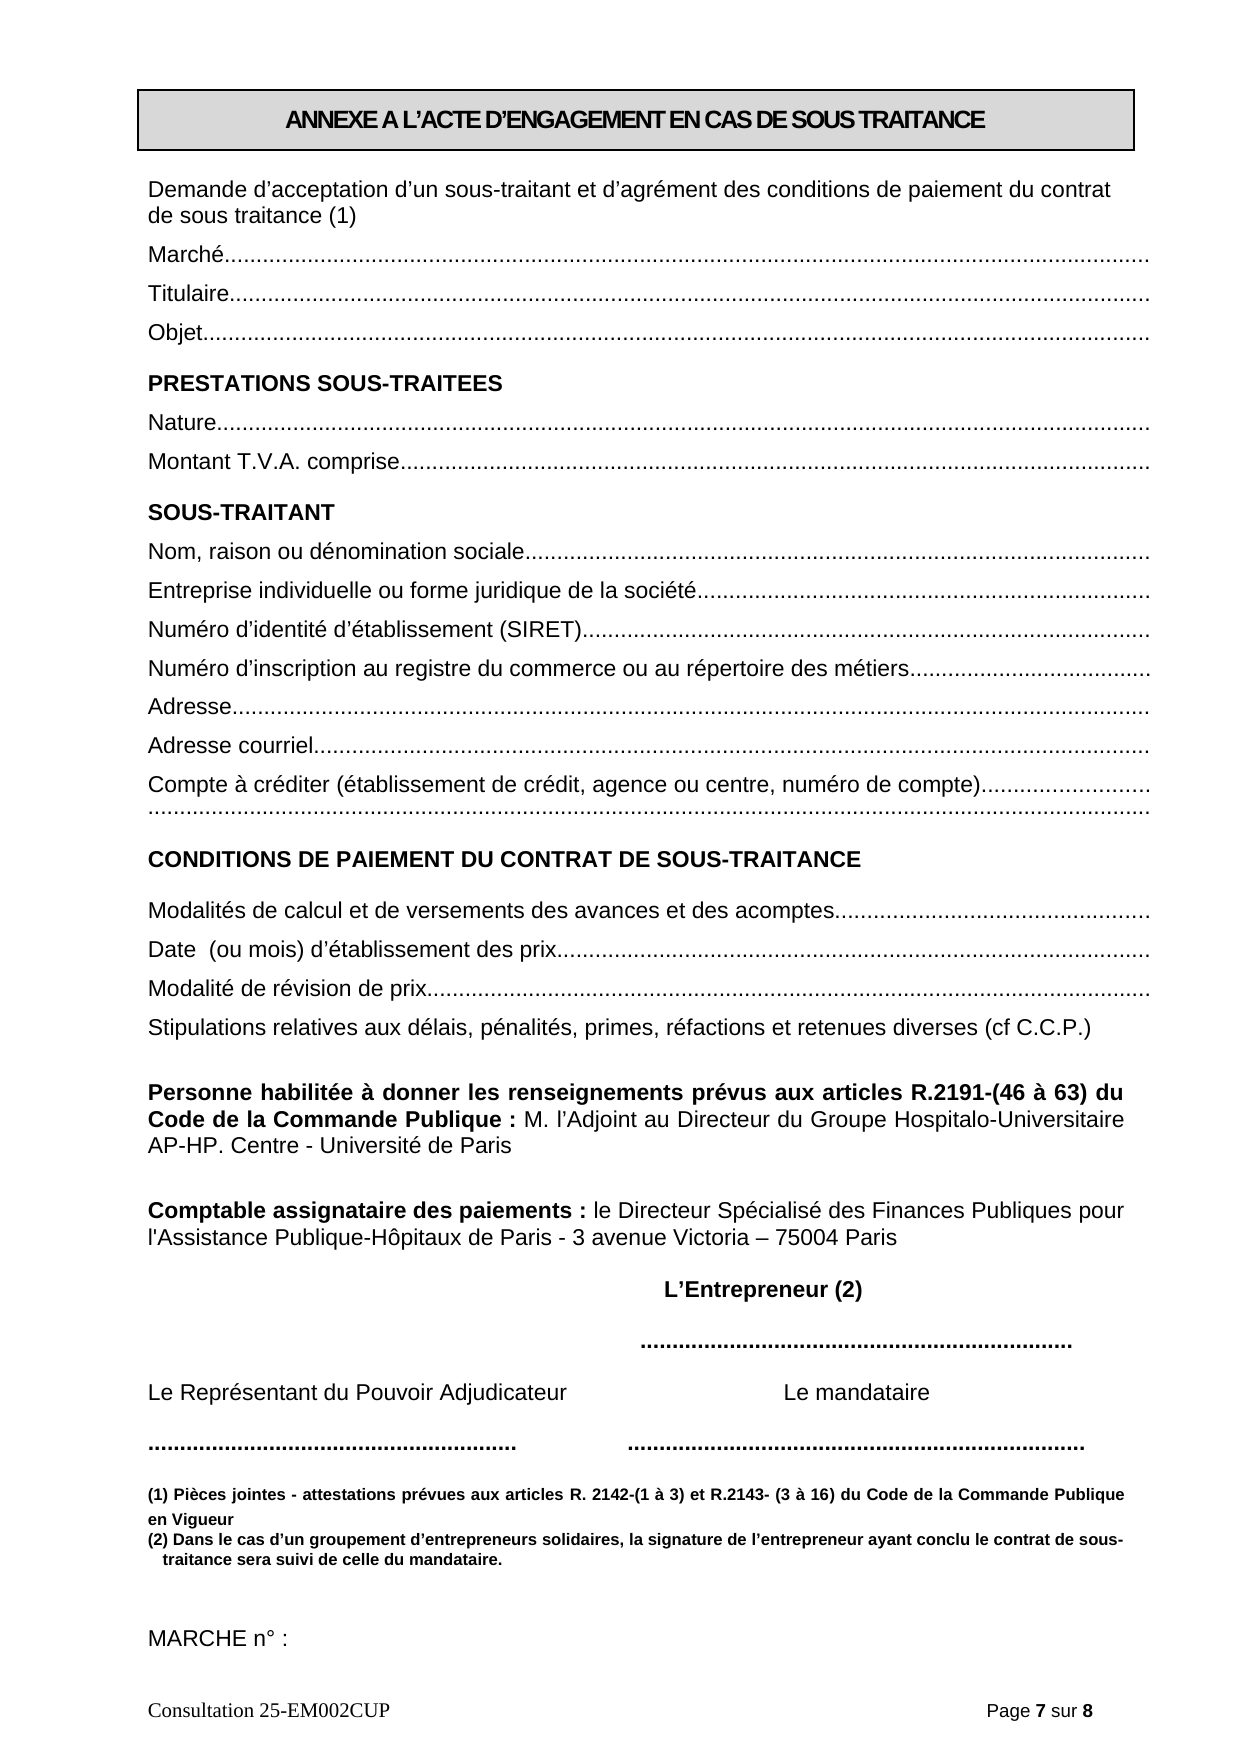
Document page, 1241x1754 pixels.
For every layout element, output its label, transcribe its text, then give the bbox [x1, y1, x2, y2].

text Numéro d’identité d’établissement (SIRET) [148, 616, 1125, 642]
text Stipulations relatives aux délais, pénalités, primes, réfactions et retenues diverses (cf C.C.P.) [148, 1014, 1125, 1040]
text Entreprise individuelle ou forme juridique de la société [148, 577, 1125, 603]
text .................................................................... [148, 1329, 1125, 1354]
text CONDITIONS DE PAIEMENT DU CONTRAT DE SOUS-TRAITANCE [148, 846, 1125, 872]
text Modalité de révision de prix [148, 975, 1125, 1001]
text Titulaire [148, 280, 1125, 306]
text Date (ou mois) d’établissement des prix [148, 936, 1125, 963]
text (2) Dans le cas d’un groupement d’entrepreneurs solidaires, la signature de l’entrepreneur ayant conclu le contrat de sous-traitance sera suivi de celle du mandataire. [148, 1530, 1125, 1568]
text Demande d’acceptation d’un sous-traitant et d’agrément des conditions de paiement du contrat de sous traitance (1) [148, 176, 1125, 228]
subtitle ANNEXE A L’ACTE D’ENGAGEMENT EN CAS DE SOUS TRAITANCE [139, 91, 1133, 149]
text (1) Pièces jointes - attestations prévues aux articles R. 2142-(1 à 3) et R.2143- (3 à 16) du Code de la Commande Publique en Vigueur [148, 1480, 1125, 1530]
text .......................................................... ........................................................................ [148, 1430, 1125, 1455]
text Personne habilitée à donner les renseignements prévus aux articles R.2191-(46 à 63) du Code de la Commande Publique : M. l’Adjoint au Directeur du Groupe Hospitalo-Universitaire AP-HP. Centre - Université de Paris [148, 1079, 1125, 1158]
text SOUS-TRAITANT [148, 499, 1125, 525]
text MARCHE n° : [148, 1626, 1125, 1651]
text Objet [148, 319, 1125, 345]
text Adresse courriel [148, 732, 1125, 758]
text Comptable assignataire des paiements : le Directeur Spécialisé des Finances Publiques pour l'Assistance Publique-Hôpitaux de Paris - 3 avenue Victoria – 75004 Paris [148, 1197, 1125, 1250]
text L’Entrepreneur (2) [148, 1276, 1125, 1302]
text Compte à créditer (établissement de crédit, agence ou centre, numéro de compte) [148, 771, 1125, 797]
text Numéro d’inscription au registre du commerce ou au répertoire des métiers [148, 654, 1125, 681]
text Modalités de calcul et de versements des avances et des acomptes [148, 897, 1125, 924]
text Le Représentant du Pouvoir Adjudicateur Le mandataire [148, 1379, 1125, 1405]
text PRESTATIONS SOUS-TRAITEES [148, 370, 1125, 396]
text Nom, raison ou dénomination sociale [148, 538, 1125, 564]
text Montant T.V.A. comprise [148, 448, 1125, 474]
text Marché [148, 241, 1125, 267]
text Adresse [148, 693, 1125, 720]
text Nature [148, 409, 1125, 435]
